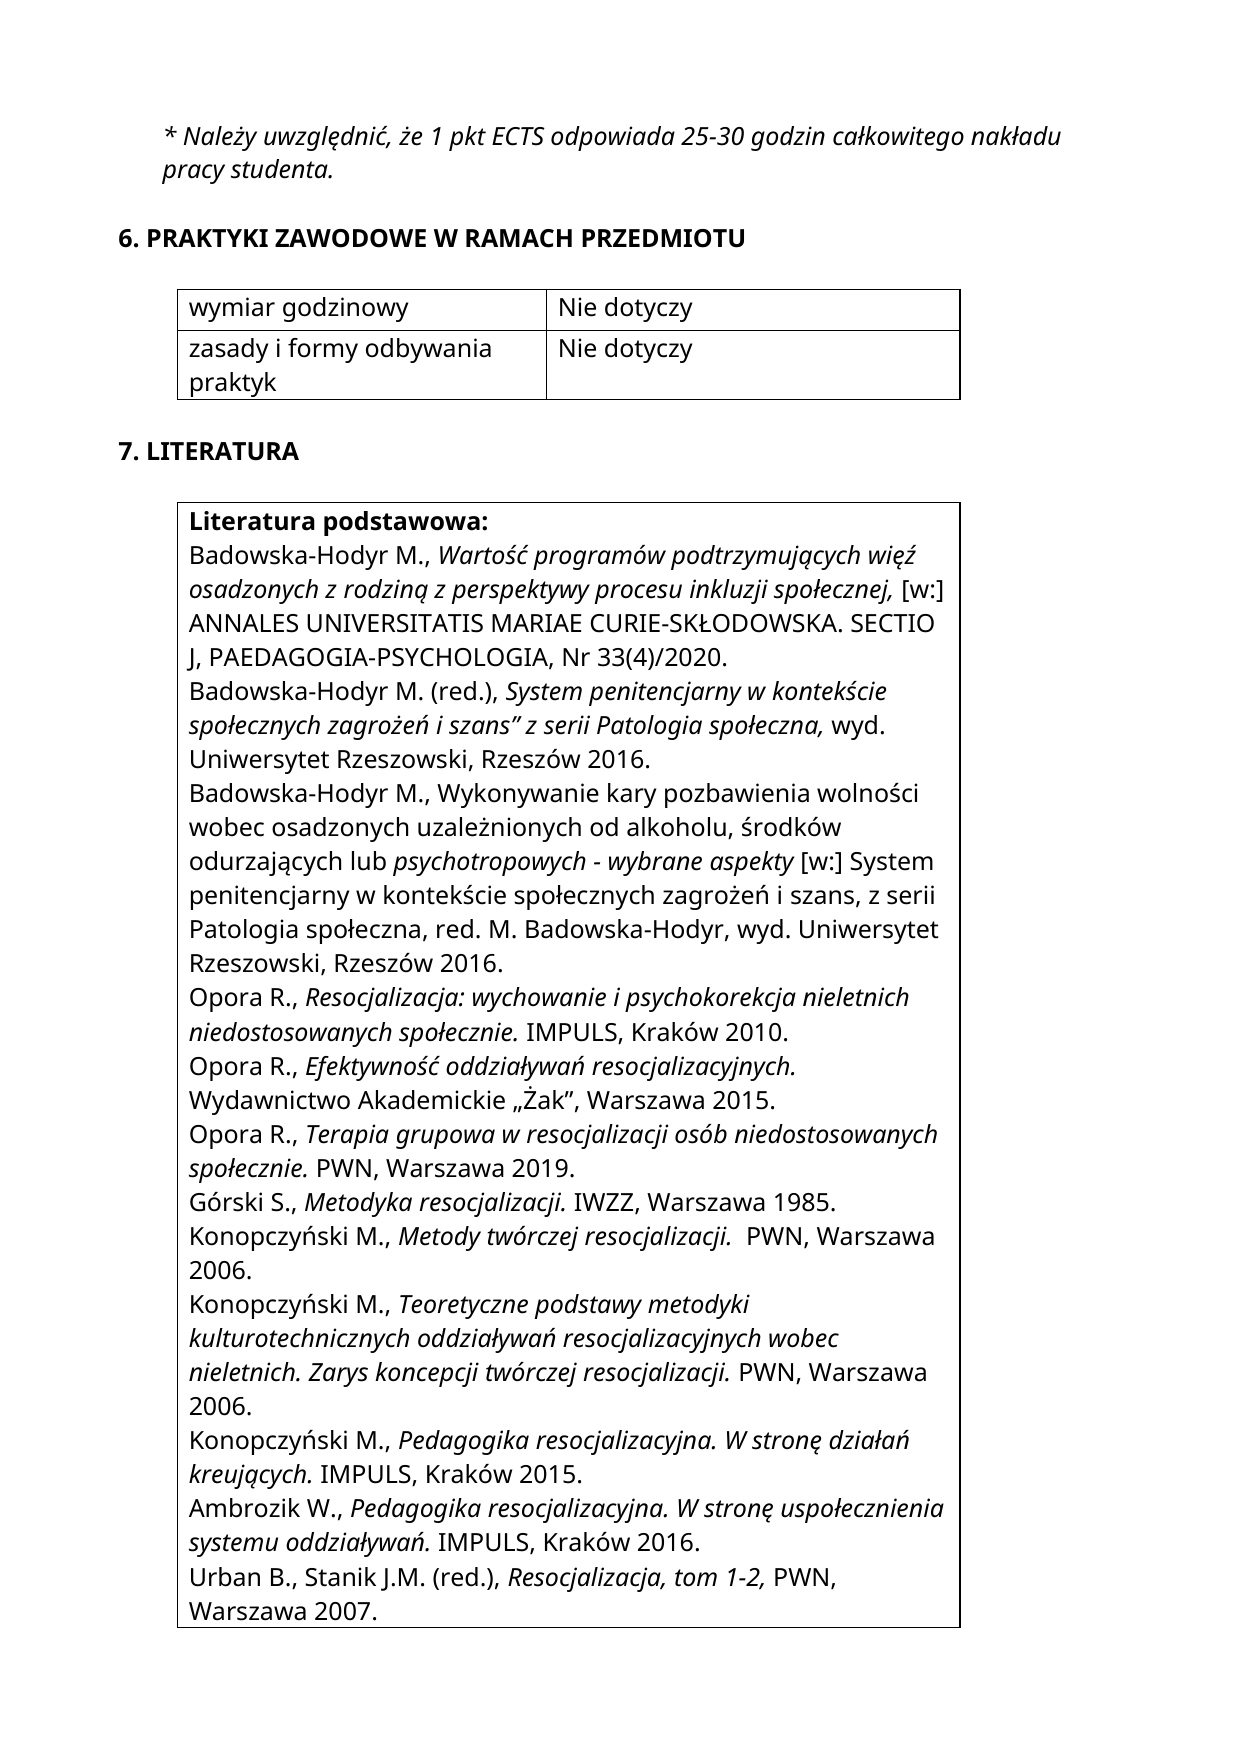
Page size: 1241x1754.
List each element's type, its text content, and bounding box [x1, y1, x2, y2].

table_cell zasady i formy odbywania praktyk [178, 331, 546, 399]
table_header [178, 503, 959, 1627]
text * Należy uwzględnić, że 1 pkt ECTS odpowiada 25-30 godzin całkowitego nakładu pracy studenta. [162, 118, 1122, 186]
text 6. PRAKTYKI ZAWODOWE W RAMACH PRZEDMIOTU [118, 220, 1122, 254]
text 7. LITERATURA [118, 434, 1122, 468]
table_header Nie dotyczy [547, 290, 959, 330]
table_header wymiar godzinowy [178, 290, 546, 330]
table_cell Nie dotyczy [547, 331, 959, 399]
